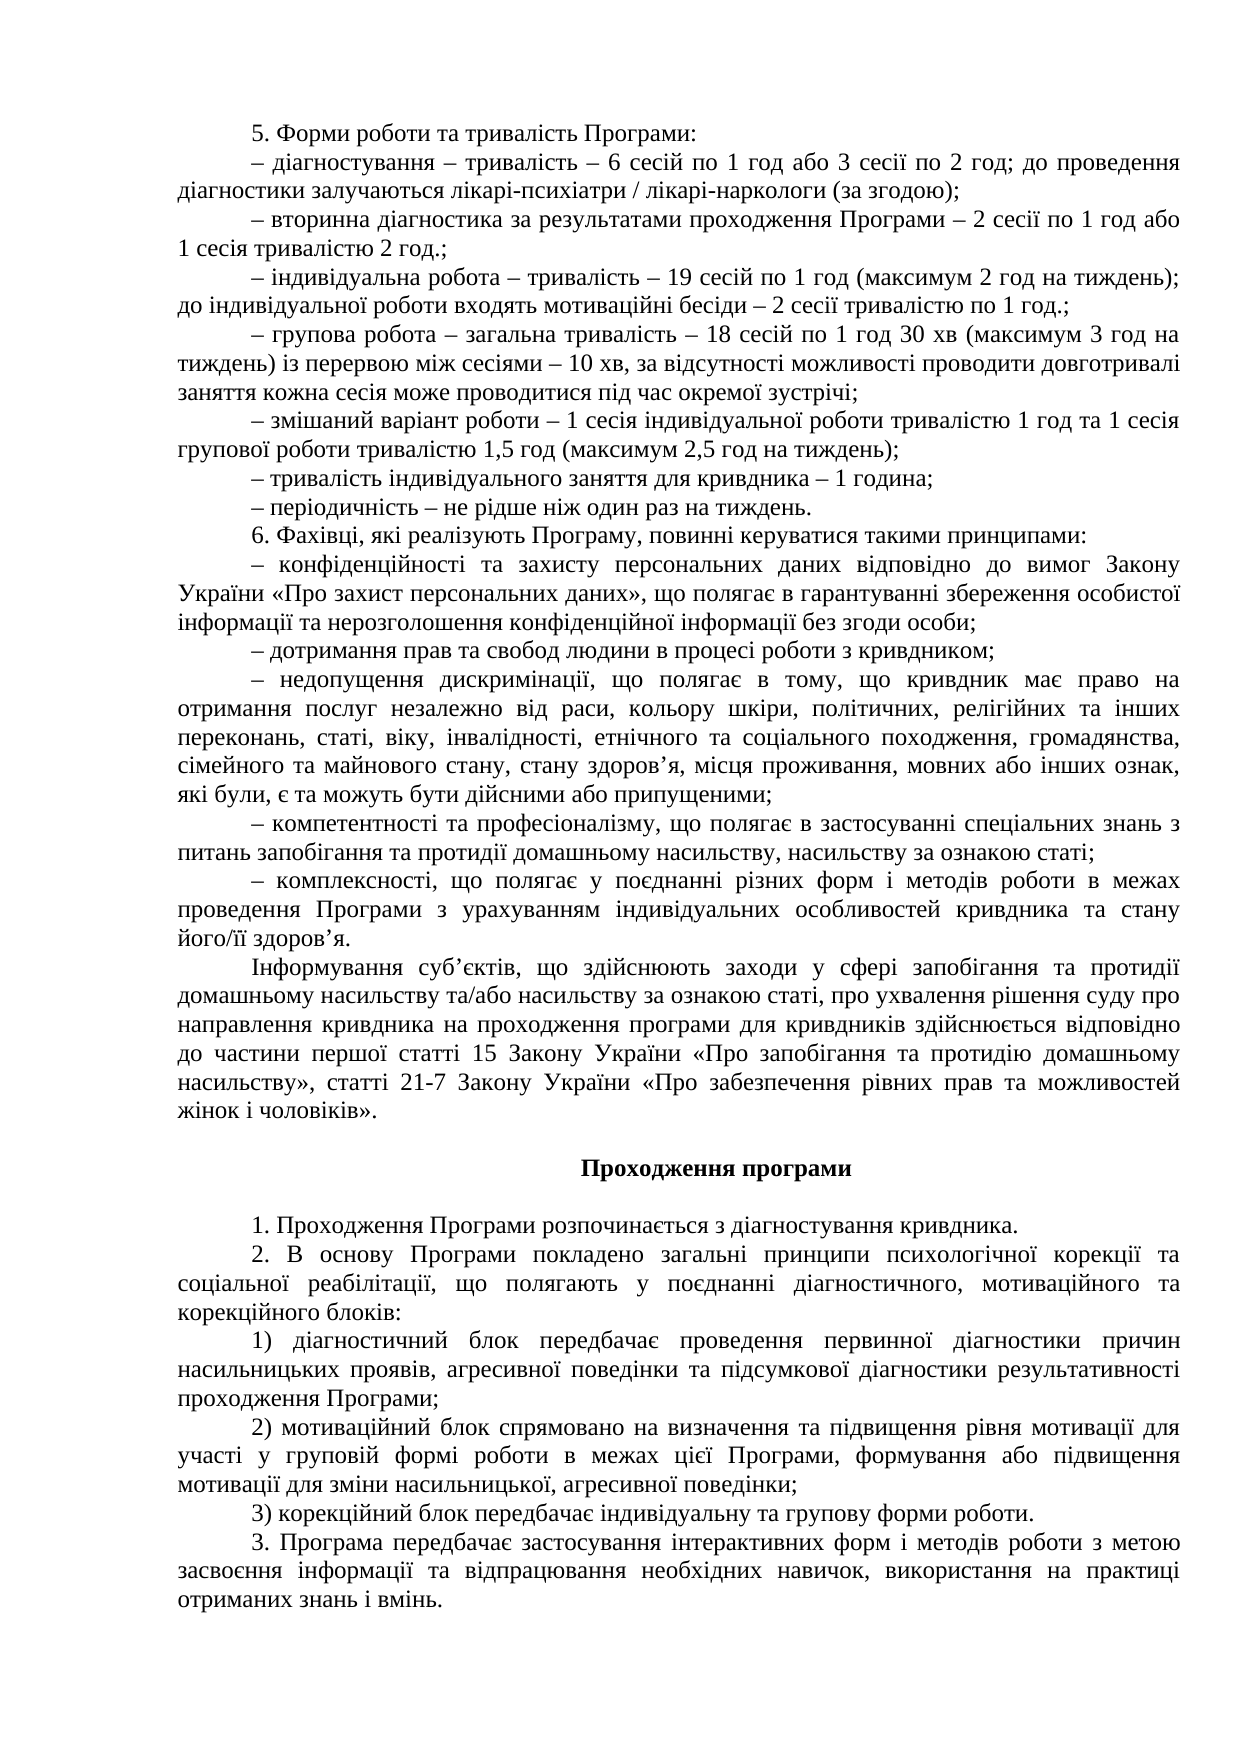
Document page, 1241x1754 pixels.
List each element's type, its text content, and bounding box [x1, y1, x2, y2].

text 2. В основу Програми покладено загальні принципи психологічної корекції та соціальної реабілітації, що полягають у поєднанні діагностичного, мотиваційного та корекційного блоків: [177, 1239, 1181, 1326]
text 1. Проходження Програми розпочинається з діагностування кривдника. [177, 1211, 1181, 1239]
text – індивідуальна робота – тривалість – 19 сесій по 1 год (максимум 2 год на тиждень); до індивідуальної роботи входять мотиваційні бесіди – 2 сесії тривалістю по 1 год.; [177, 262, 1181, 319]
text 2) мотиваційний блок спрямовано на визначення та підвищення рівня мотивації для участі у груповій формі роботи в межах цієї Програми, формування або підвищення мотивації для зміни насильницької, агресивної поведінки; [177, 1412, 1181, 1498]
text 3) корекційний блок передбачає індивідуальну та групову форми роботи. [177, 1498, 1181, 1527]
text – недопущення дискримінації, що полягає в тому, що кривдник має право на отримання послуг незалежно від раси, кольору шкіри, політичних, релігійних та інших переконань, статі, віку, інвалідності, етнічного та соціального походження, громадянства, сімейного та майнового стану, стану здоров’я, місця проживання, мовних або інших ознак, які були, є та можуть бути дійсними або припущеними; [177, 664, 1181, 808]
text – вторинна діагностика за результатами проходження Програми – 2 сесії по 1 год або 1 сесія тривалістю 2 год.; [177, 204, 1181, 262]
text – дотримання прав та свобод людини в процесі роботи з кривдником; [177, 636, 1181, 664]
text – групова робота – загальна тривалість – 18 сесій по 1 год 30 хв (максимум 3 год на тиждень) із перервою між сесіями – 10 хв, за відсутності можливості проводити довготривалі заняття кожна сесія може проводитися під час окремої зустрічі; [177, 319, 1181, 406]
text – компетентності та професіоналізму, що полягає в застосуванні спеціальних знань з питань запобігання та протидії домашньому насильству, насильству за ознакою статі; [177, 808, 1181, 866]
text 1) діагностичний блок передбачає проведення первинної діагностики причин насильницьких проявів, агресивної поведінки та підсумкової діагностики результативності проходження Програми; [177, 1326, 1181, 1412]
text – періодичність – не рідше ніж один раз на тиждень. [177, 492, 1181, 521]
text – змішаний варіант роботи – 1 сесія індивідуальної роботи тривалістю 1 год та 1 сесія групової роботи тривалістю 1,5 год (максимум 2,5 год на тиждень); [177, 406, 1181, 463]
text – конфіденційності та захисту персональних даних відповідно до вимог Закону України «Про захист персональних даних», що полягає в гарантуванні збереження особистої інформації та нерозголошення конфіденційної інформації без згоди особи; [177, 549, 1181, 636]
text – діагностування – тривалість – 6 сесій по 1 год або 3 сесії по 2 год; до проведення діагностики залучаються лікарі-психіатри / лікарі-наркологи (за згодою); [177, 147, 1181, 204]
text 5. Форми роботи та тривалість Програми: [177, 118, 1181, 147]
text 6. Фахівці, які реалізують Програму, повинні керуватися такими принципами: [177, 521, 1181, 549]
text 3. Програма передбачає застосування інтерактивних форм і методів роботи з метою засвоєння інформації та відпрацювання необхідних навичок, використання на практиці отриманих знань і вмінь. [177, 1527, 1181, 1613]
text – тривалість індивідуального заняття для кривдника – 1 година; [177, 463, 1181, 492]
text – комплексності, що полягає у поєднанні різних форм і методів роботи в межах проведення Програми з урахуванням індивідуальних особливостей кривдника та стану його/її здоров’я. [177, 866, 1181, 952]
text Інформування суб’єктів, що здійснюють заходи у сфері запобігання та протидії домашньому насильству та/або насильству за ознакою статі, про ухвалення рішення суду про направлення кривдника на проходження програми для кривдників здійснюється відповідно до частини першої статті 15 Закону України «Про запобігання та протидію домашньому насильству», статті 21-7 Закону України «Про забезпечення рівних прав та можливостей жінок і чоловіків». [177, 952, 1181, 1124]
text Проходження програми [177, 1153, 1181, 1182]
